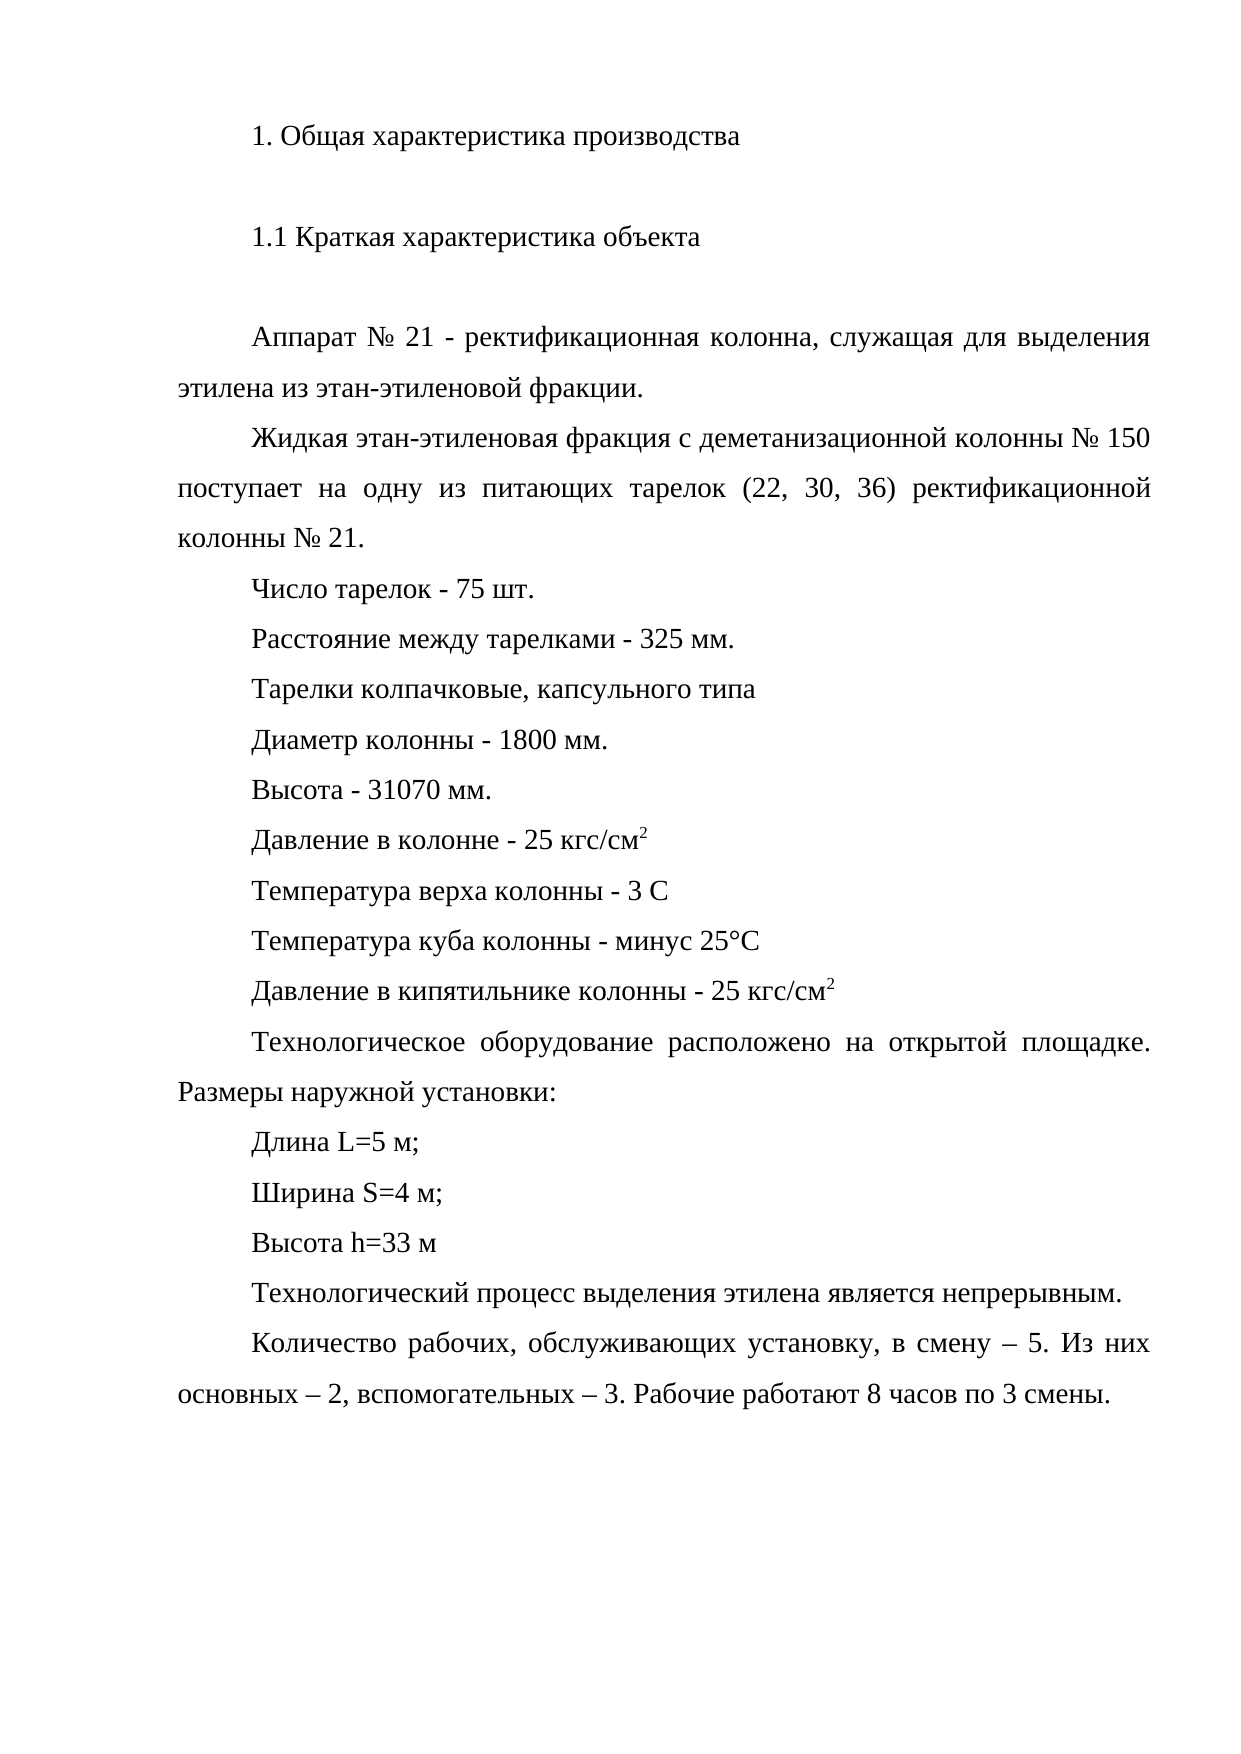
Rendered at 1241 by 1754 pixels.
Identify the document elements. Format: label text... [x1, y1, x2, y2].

text Длина L=5 м; [177, 1124, 1152, 1158]
text Давление в кипятильнике колонны - 25 кгс/см2 [177, 973, 1152, 1007]
text Высота - . [177, 772, 1152, 806]
text Число тарелок - 75 шт. [177, 571, 1152, 604]
text Количество рабочих, обслуживающих установку, в смену – 5. Из них основных – 2, вспомогательных – 3. Рабочие работают 8 часов по 3 смены. [177, 1326, 1152, 1409]
text Расстояние между тарелками - . [177, 621, 1152, 655]
text Технологическое оборудование расположено на открытой площадке. Размеры наружной установки: [177, 1024, 1152, 1108]
text Технологический процесс выделения этилена является непрерывным. [177, 1275, 1152, 1309]
text Температура верха колонны - 3 С [177, 873, 1152, 906]
text 1. Общая характеристика производства [177, 118, 1152, 152]
text Тарелки колпачковые, капсульного типа [177, 672, 1152, 705]
text Аппарат № 21 - ректификационная колонна, служащая для выделения этилена из этан-этиленовой фракции. [177, 319, 1152, 403]
text Жидкая этан-этиленовая фракция с деметанизационной колонны № 150 поступает на одну из питающих тарелок (22, 30, 36) ректификационной колонны № 21. [177, 420, 1152, 554]
text 1.1 Краткая характеристика объекта [177, 219, 1152, 252]
text Диаметр колонны - . [177, 722, 1152, 755]
text Ширина S=4 м; [177, 1175, 1152, 1208]
text Температура куба колонны - минус 25°С [177, 923, 1152, 957]
text Давление в колонне - 25 кгс/см2 [177, 822, 1152, 856]
text Высота h=33 м [177, 1225, 1152, 1258]
